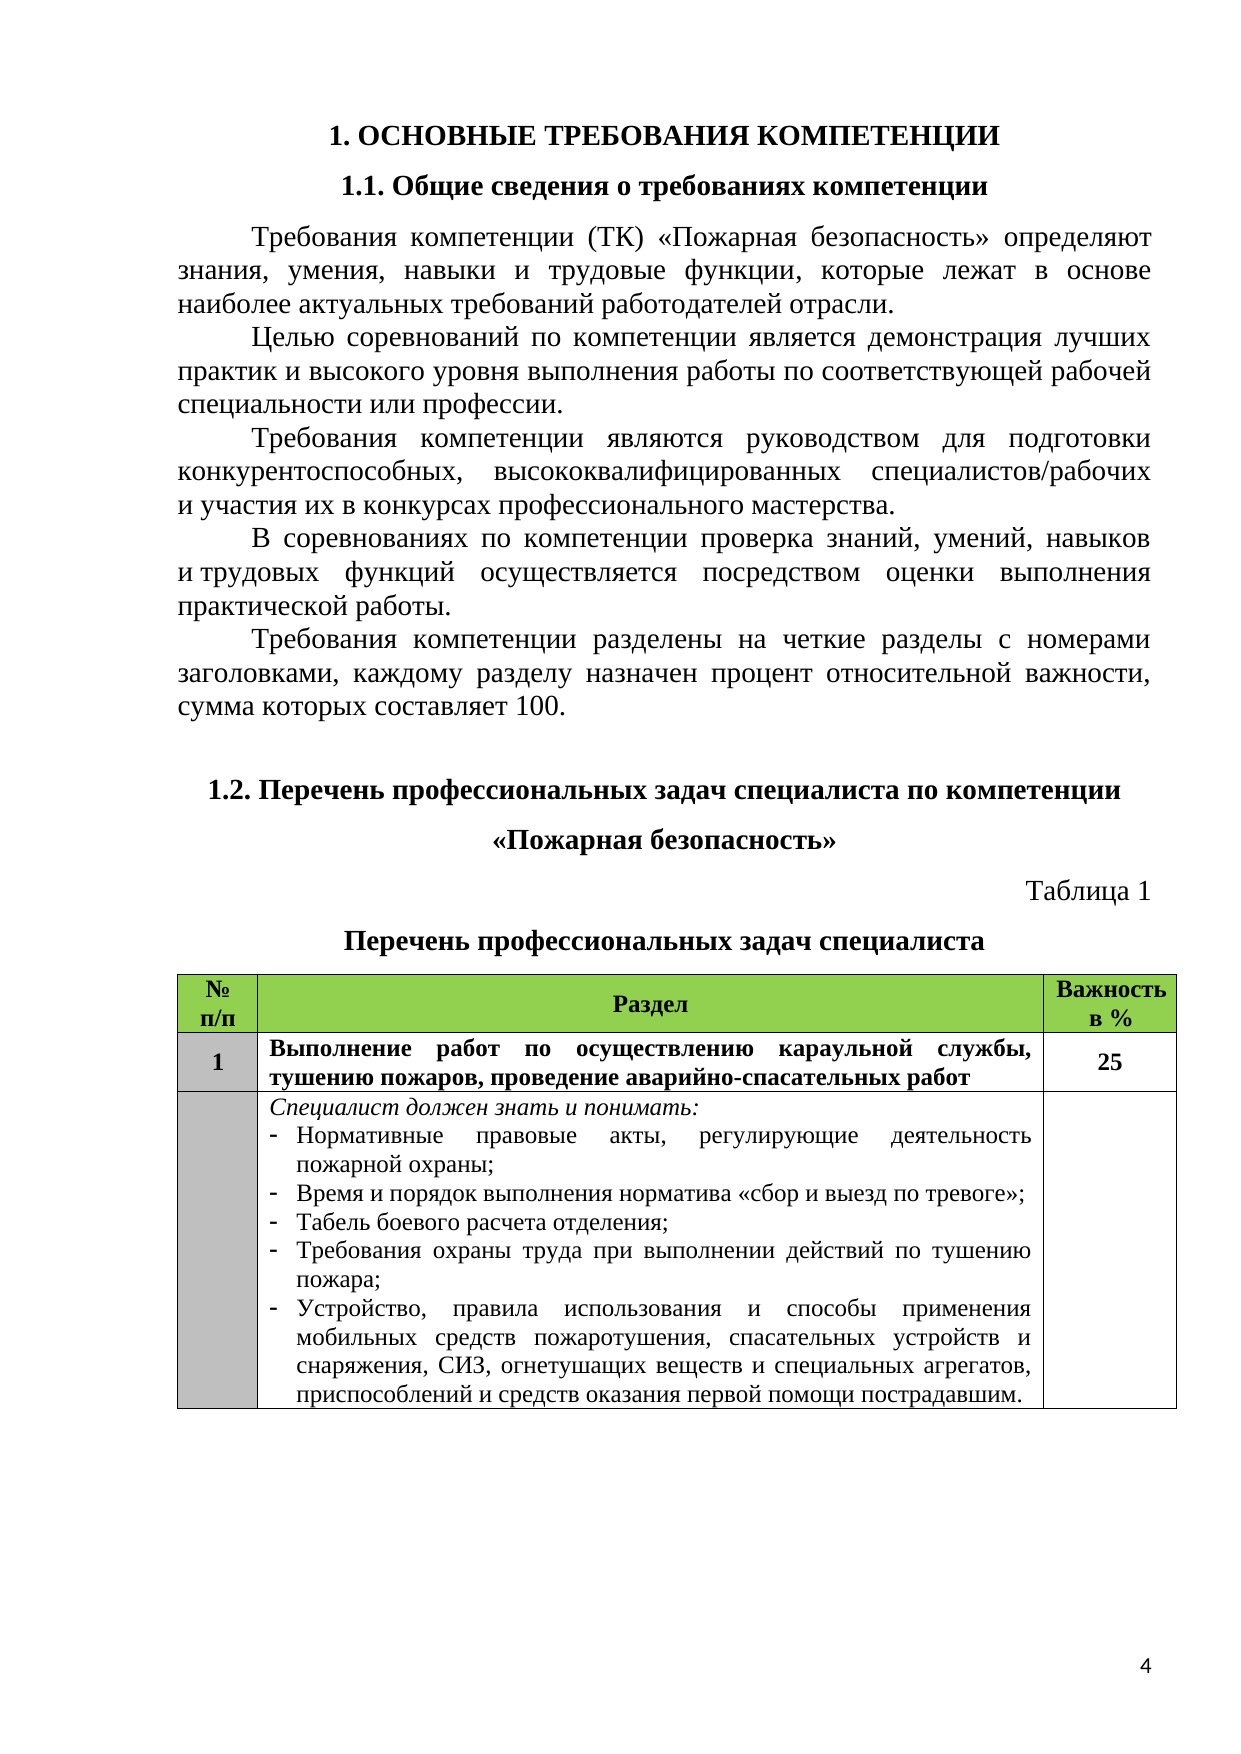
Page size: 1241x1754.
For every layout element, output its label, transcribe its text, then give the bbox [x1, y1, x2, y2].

text Таблица 1 [177, 873, 1152, 906]
text Перечень профессиональных задач специалиста [177, 923, 1152, 957]
table_header № п/п [178, 975, 257, 1032]
table_cell [178, 1092, 257, 1408]
table_cell Выполнение работ по осуществлению караульной службы, тушению пожаров, проведение аварийно-спасательных работ [258, 1033, 1043, 1091]
table_header Важность в % [1044, 975, 1176, 1032]
text Целью соревнований по компетенции является демонстрация лучших практик и высокого уровня выполнения работы по соответствующей рабочей специальности или профессии. [177, 319, 1152, 420]
table_cell [1044, 1092, 1176, 1408]
table_header Раздел [258, 975, 1043, 1032]
table_cell 1 [178, 1033, 257, 1091]
subtitle 1.2. Перечень профессиональных задач специалиста по компетенции «Пожарная безопасность» [177, 772, 1152, 856]
text Требования компетенции (ТК) «Пожарная безопасность» определяют знания, умения, навыки и трудовые функции, которые лежат в основе наиболее актуальных требований работодателей отрасли. [177, 219, 1152, 319]
text Требования компетенции являются руководством для подготовки конкурентоспособных, высококвалифицированных специалистов/рабочих и участия их в конкурсах профессионального мастерства. [177, 420, 1152, 521]
text Требования компетенции разделены на четкие разделы с номерами заголовками, каждому разделу назначен процент относительной важности, сумма которых составляет 100. [177, 621, 1152, 722]
table_cell 25 [1044, 1033, 1176, 1091]
table_cell Специалист должен знать и понимать: Нормативные правовые акты, регулирующие деятельность пожарной охраны; Время и порядок выполнения норматива «сбор и выезд по тревоге»; Табель боевого расчета отделения; Требования охраны труда при выполнении действий по тушению пожара; Устройство, правила использования и способы применения мобильных средств пожаротушения, спасательных устройств и снаряжения, СИЗ, огнетушащих веществ и специальных агрегатов, приспособлений и средств оказания первой помощи пострадавшим. [258, 1092, 1043, 1408]
text 1. ОСНОВНЫЕ ТРЕБОВАНИЯ КОМПЕТЕНЦИИ [177, 118, 1152, 152]
text В соревнованиях по компетенции проверка знаний, умений, навыков и трудовых функций осуществляется посредством оценки выполнения практической работы. [177, 521, 1152, 621]
subtitle 1.1. Общие сведения о требованиях компетенции [177, 168, 1152, 202]
